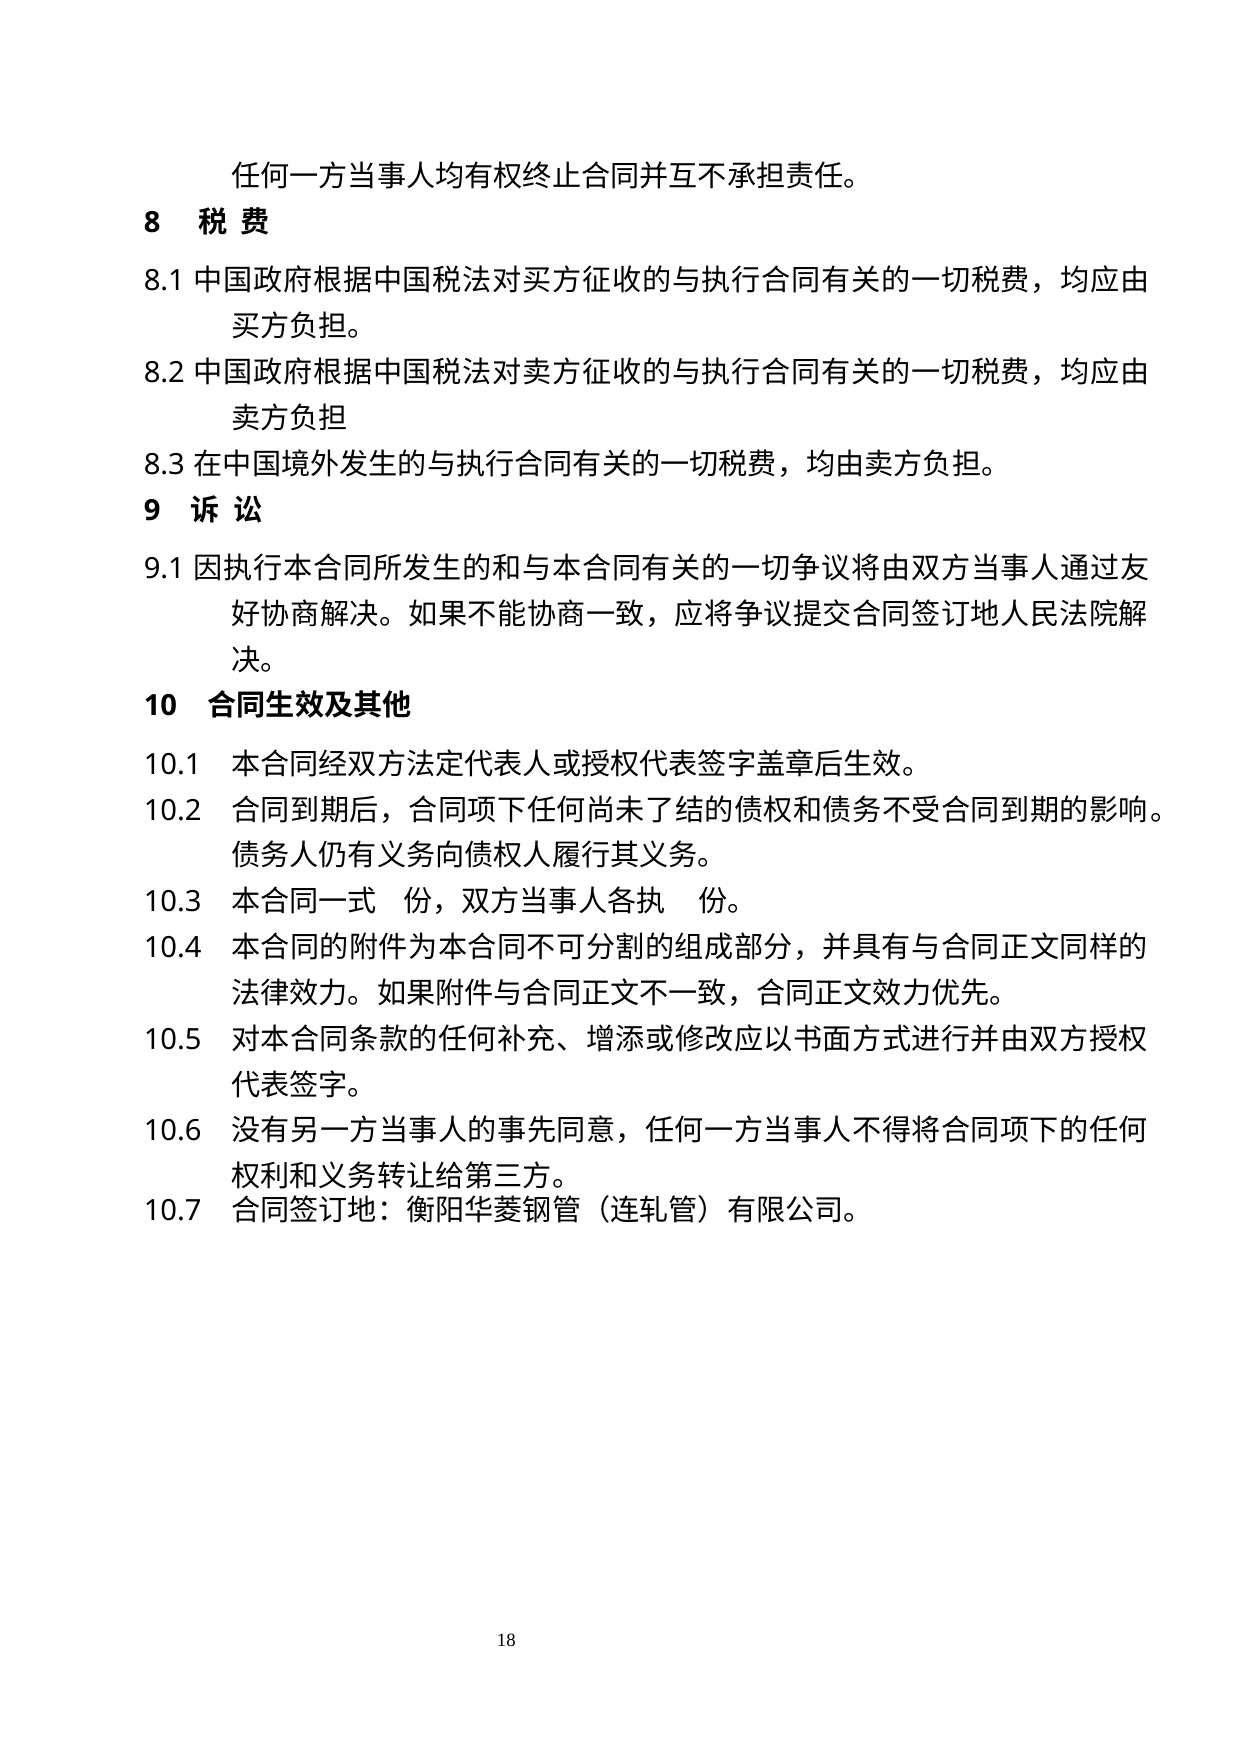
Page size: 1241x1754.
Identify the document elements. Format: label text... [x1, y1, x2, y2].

list 因执行本合同所发生的和与本合同有关的一切争议将由双方当事人通过友好协商解决。如果不能协商一致，应将争议提交合同签订地人民法院解决。 [143, 542, 1150, 679]
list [143, 150, 1150, 196]
list 本合同经双方法定代表人或授权代表签字盖章后生效。 [143, 737, 1150, 783]
list 中国政府根据中国税法对卖方征收的与执行合同有关的一切税费，均应由卖方负担 [143, 346, 1150, 437]
text 9 诉 讼 [143, 483, 1150, 529]
list 合同签订地：衡阳华菱钢管（连轧管）有限公司。 [143, 1196, 1150, 1227]
text 8 税 费 [143, 196, 1150, 242]
list 合同到期后，合同项下任何尚未了结的债权和债务不受合同到期的影响。债务人仍有义务向债权人履行其义务。 [143, 783, 1150, 875]
list 本合同的附件为本合同不可分割的组成部分，并具有与合同正文同样的法律效力。如果附件与合同正文不一致，合同正文效力优先。 [143, 921, 1150, 1012]
text 10 合同生效及其他 [143, 679, 1150, 725]
list 本合同一式 份，双方当事人各执 份。 [143, 875, 1150, 921]
list 没有另一方当事人的事先同意，任何一方当事人不得将合同项下的任何权利和义务转让给第三方。 [143, 1104, 1150, 1196]
list 对本合同条款的任何补充、增添或修改应以书面方式进行并由双方授权代表签字。 [143, 1012, 1150, 1104]
list 中国政府根据中国税法对买方征收的与执行合同有关的一切税费，均应由买方负担。 [143, 254, 1150, 346]
list 在中国境外发生的与执行合同有关的一切税费，均由卖方负担。 [143, 437, 1150, 483]
